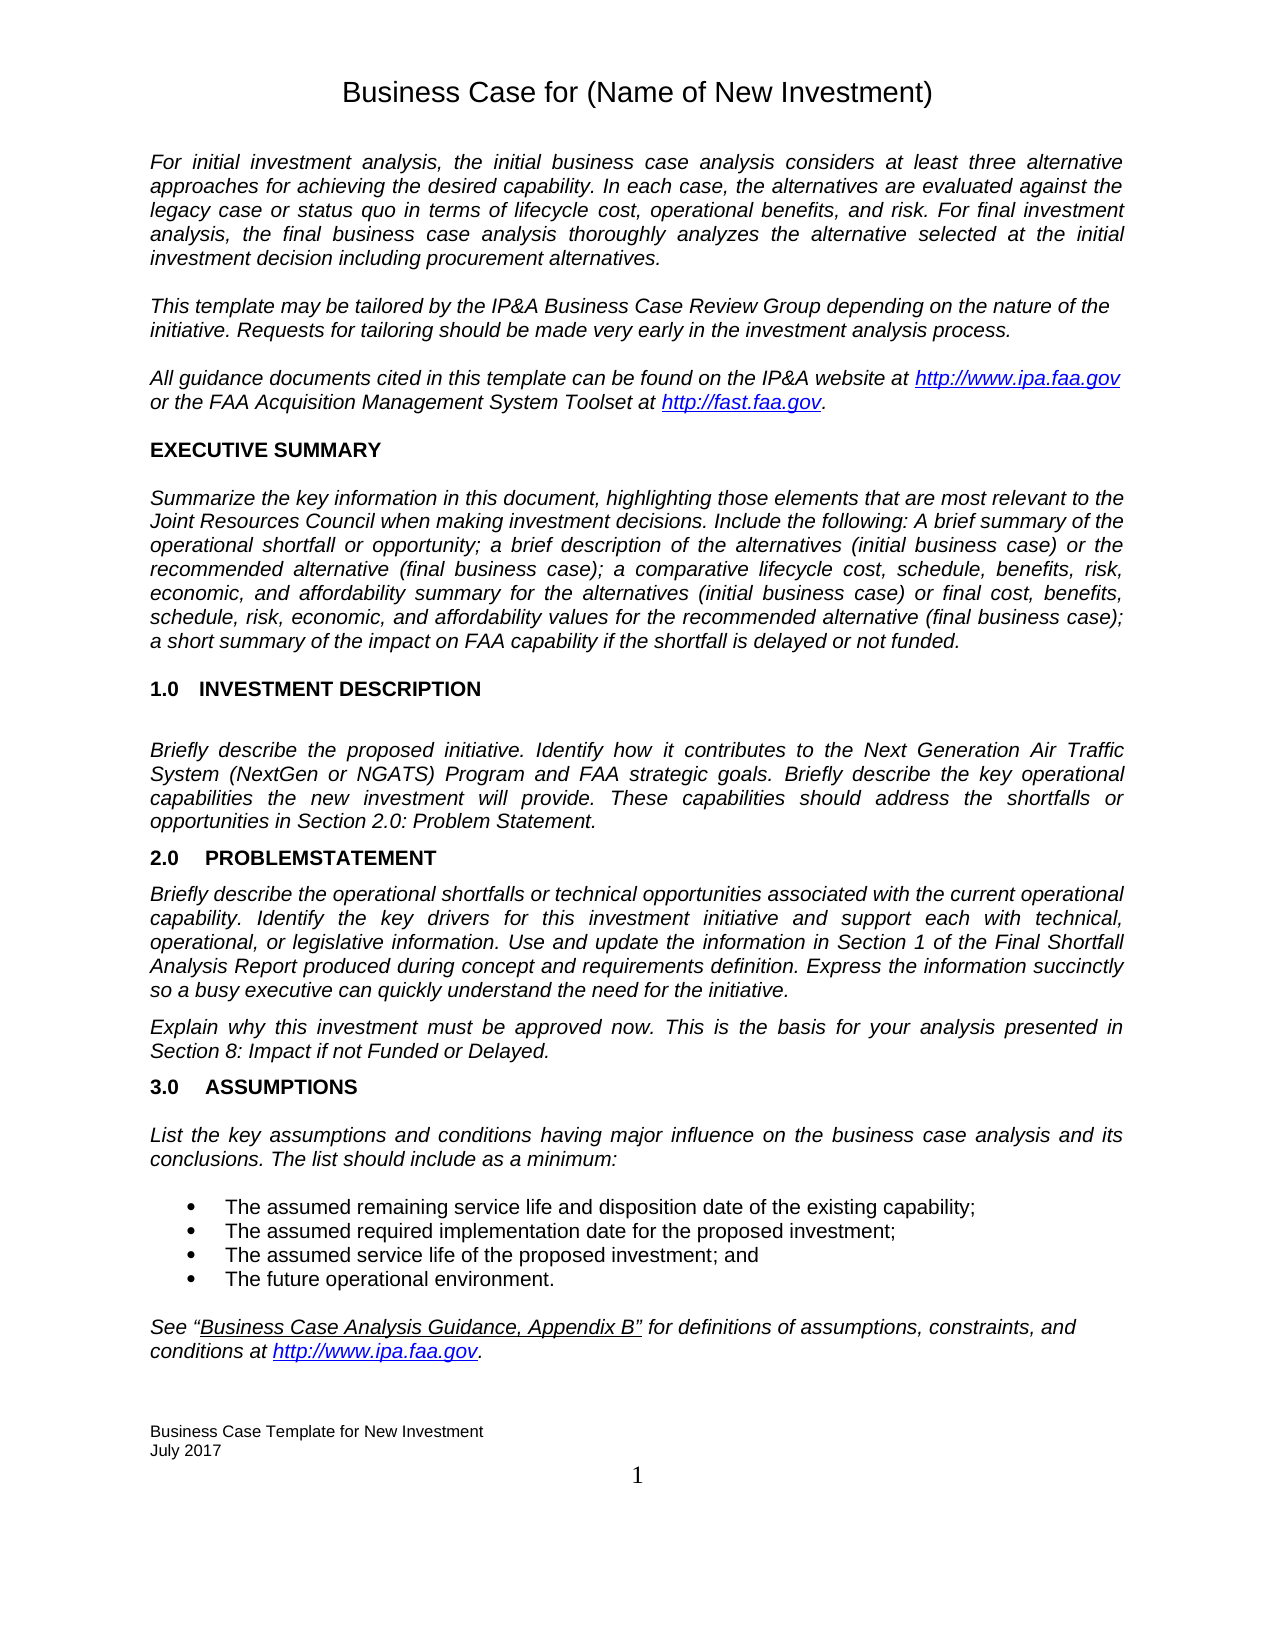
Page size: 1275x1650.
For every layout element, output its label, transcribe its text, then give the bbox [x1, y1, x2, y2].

subtitle Assumptions [150, 1075, 1125, 1099]
list Briefly describe the proposed initiative. Identify how it contributes to the Next Generation Air Traffic System (NextGen or NGATS) Program and FAA strategic goals. Briefly describe the key operational capabilities the new investment will provide. These capabilities should address the shortfalls or opportunities in Section 2.0: Problem Statement. [150, 737, 1125, 833]
subtitle ProblemStatement [150, 846, 1125, 870]
list The assumed required implementation date for the proposed investment; [187, 1219, 1125, 1243]
subtitle InVESTMENT dESCRIPTION [150, 677, 1125, 701]
list The assumed service life of the proposed investment; and [187, 1243, 1125, 1267]
list The future operational environment. [187, 1267, 1125, 1291]
text For initial investment analysis, the initial business case analysis considers at least three alternative approaches for achieving the desired capability. In each case, the alternatives are evaluated against the legacy case or status quo in terms of lifecycle cost, operational benefits, and risk. For final investment analysis, the final business case analysis thoroughly analyzes the alternative selected at the initial investment decision including procurement alternatives. [150, 150, 1125, 270]
text EXECUTIVE SUMMARY [150, 437, 1125, 461]
list Briefly describe the operational shortfalls or technical opportunities associated with the current operational capability. Identify the key drivers for this investment initiative and support each with technical, operational, or legislative information. Use and update the information in Section 1 of the Final Shortfall Analysis Report produced during concept and requirements definition. Express the information succinctly so a busy executive can quickly understand the need for the initiative. [150, 882, 1125, 1002]
text All guidance documents cited in this template can be found on the IP&A website at http://www.ipa.faa.gov or the FAA Acquisition Management System Toolset at http://fast.faa.gov. [150, 366, 1125, 413]
text This template may be tailored by the IP&A Business Case Review Group depending on the nature of the initiative. Requests for tailoring should be made very early in the investment analysis process. [150, 294, 1125, 342]
list Explain why this investment must be approved now. This is the basis for your analysis presented in Section 8: Impact if not Funded or Delayed. [150, 1014, 1125, 1062]
text List the key assumptions and conditions having major influence on the business case analysis and its conclusions. The list should include as a minimum: [150, 1123, 1125, 1171]
text See “Business Case Analysis Guidance, Appendix B” for definitions of assumptions, constraints, and conditions at http://www.ipa.faa.gov. [150, 1315, 1125, 1363]
list The assumed remaining service life and disposition date of the existing capability; [187, 1195, 1125, 1219]
text Summarize the key information in this document, highlighting those elements that are most relevant to the Joint Resources Council when making investment decisions. Include the following: A brief summary of the operational shortfall or opportunity; a brief description of the alternatives (initial business case) or the recommended alternative (final business case); a comparative lifecycle cost, schedule, benefits, risk, economic, and affordability summary for the alternatives (initial business case) or final cost, benefits, schedule, risk, economic, and affordability values for the recommended alternative (final business case); a short summary of the impact on FAA capability if the shortfall is delayed or not funded. [150, 485, 1125, 653]
